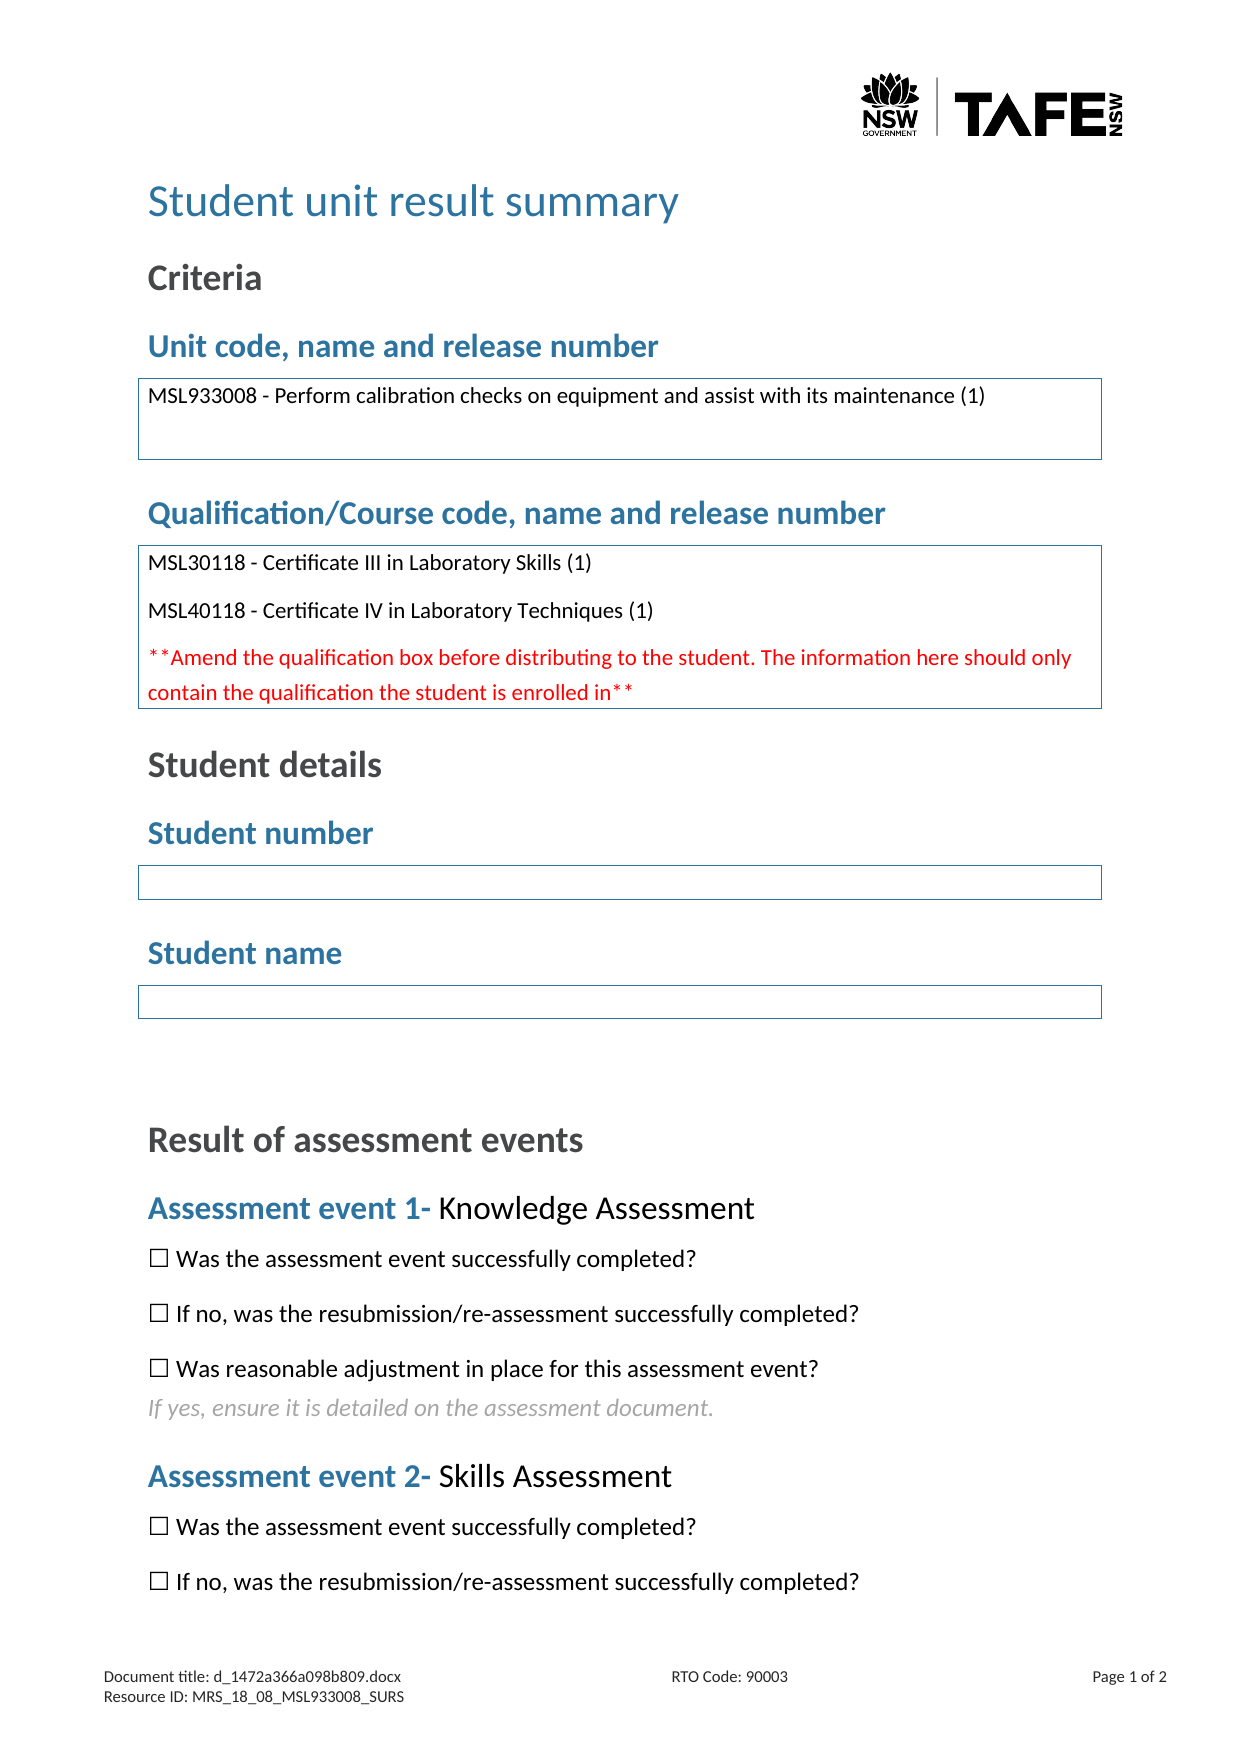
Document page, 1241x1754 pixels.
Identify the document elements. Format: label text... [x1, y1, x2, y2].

subtitle Result of assessment events [148, 1116, 1092, 1162]
text MSL933008 - Perform calibration checks on equipment and assist with its maintenance (1) [139, 379, 1101, 409]
subtitle Student details [148, 741, 1092, 787]
text If no, was the resubmission/re-assessment successfully completed? [148, 1563, 1092, 1597]
subtitle Assessment event 1- Knowledge Assessment [148, 1187, 1092, 1228]
subtitle Assessment event 2- Skills Assessment [148, 1455, 1092, 1496]
text Was the assessment event successfully completed? [148, 1240, 1092, 1274]
text If no, was the resubmission/re-assessment successfully completed? [148, 1295, 1092, 1329]
subtitle Criteria [148, 254, 1092, 300]
text MSL40118 - Certificate IV in Laboratory Techniques (1) [139, 593, 1101, 624]
text **Amend the qualification box before distributing to the student. The information here should only contain the qualification the student is enrolled in** [139, 640, 1101, 708]
subtitle Unit code, name and release number [148, 325, 1092, 366]
subtitle Student name [148, 932, 1092, 972]
subtitle Student number [148, 812, 1092, 853]
text Was the assessment event successfully completed? [148, 1508, 1092, 1542]
subtitle Qualification/Course code, name and release number [148, 492, 1092, 533]
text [148, 1350, 1092, 1423]
text MSL30118 - Certificate III in Laboratory Skills (1) [139, 546, 1101, 576]
subtitle Student unit result summary [148, 167, 1092, 229]
picture [861, 71, 1123, 137]
